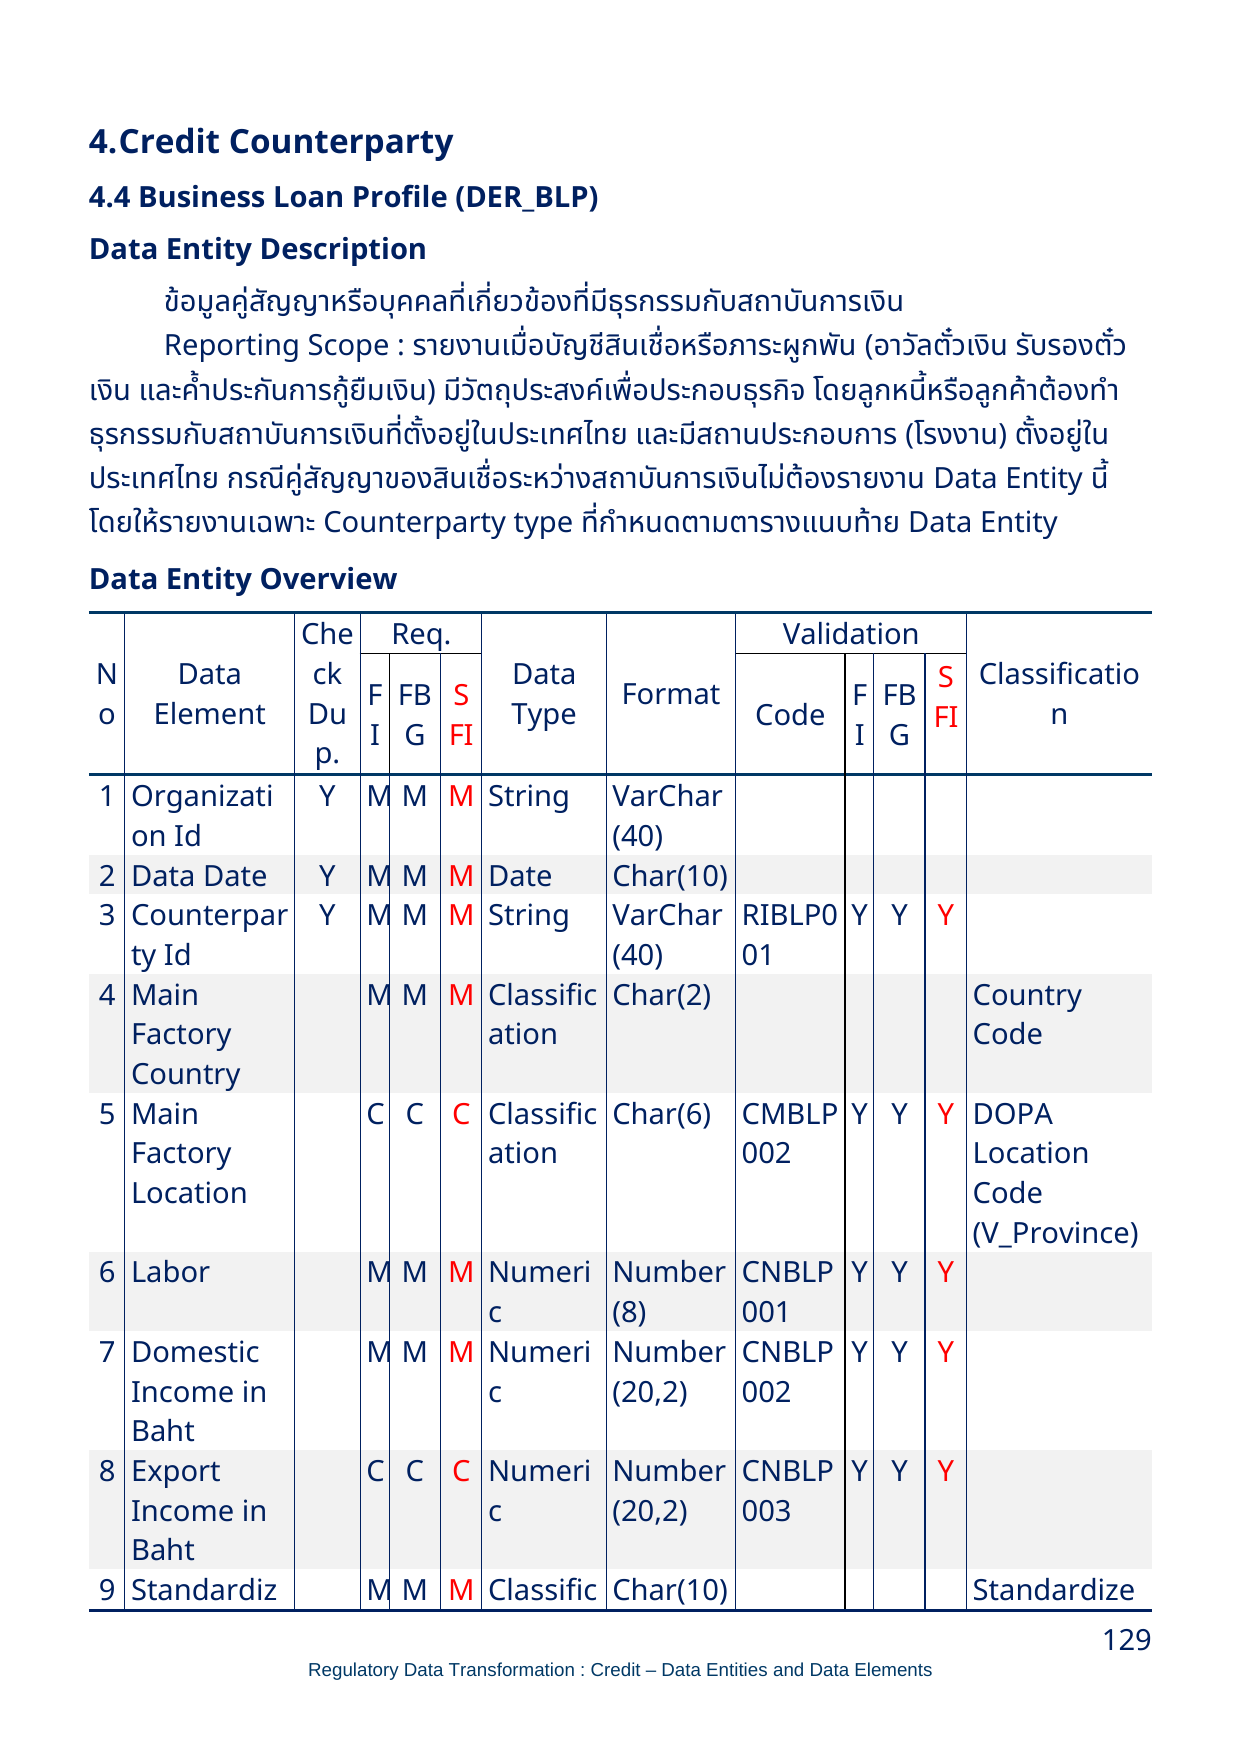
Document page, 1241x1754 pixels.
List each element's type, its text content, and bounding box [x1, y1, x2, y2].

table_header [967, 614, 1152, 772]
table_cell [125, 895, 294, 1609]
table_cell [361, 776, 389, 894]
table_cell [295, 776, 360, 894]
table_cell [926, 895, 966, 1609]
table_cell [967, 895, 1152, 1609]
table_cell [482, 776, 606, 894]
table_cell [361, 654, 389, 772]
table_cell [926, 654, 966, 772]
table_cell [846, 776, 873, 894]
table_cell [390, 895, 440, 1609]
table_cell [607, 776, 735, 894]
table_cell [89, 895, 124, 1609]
text Data Entity Description [89, 228, 1152, 268]
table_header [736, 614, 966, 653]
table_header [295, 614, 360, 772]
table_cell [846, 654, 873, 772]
subtitle 4.4 Business Loan Profile (DER_BLP) [89, 176, 1152, 216]
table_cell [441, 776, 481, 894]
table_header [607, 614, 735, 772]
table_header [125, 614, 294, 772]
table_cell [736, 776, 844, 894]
text ข้อมูลคู่สัญญาหรือบุคคลที่เกี่ยวข้องที่มีธุรกรรมกับสถาบันการเงิน [89, 280, 1152, 324]
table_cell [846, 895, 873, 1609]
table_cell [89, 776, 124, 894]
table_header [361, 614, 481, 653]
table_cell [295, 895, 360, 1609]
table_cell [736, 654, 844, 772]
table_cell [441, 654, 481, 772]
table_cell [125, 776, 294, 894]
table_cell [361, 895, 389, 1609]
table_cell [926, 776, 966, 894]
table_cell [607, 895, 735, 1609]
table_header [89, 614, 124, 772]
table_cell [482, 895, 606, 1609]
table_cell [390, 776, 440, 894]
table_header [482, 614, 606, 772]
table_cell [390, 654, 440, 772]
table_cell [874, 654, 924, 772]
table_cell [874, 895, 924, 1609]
text Reporting Scope : รายงานเมื่อบัญชีสินเชื่อหรือภาระผูกพัน (อาวัลตั๋วเงิน รับรองตั๋วเงิน และค้ำประกันการกู้ยืมเงิน) มีวัตถุประสงค์เพื่อประกอบธุรกิจ โดยลูกหนี้หรือลูกค้าต้องทำธุรกรรมกับสถาบันการเงินที่ตั้งอยู่ในประเทศไทย และมีสถานประกอบการ (โรงงาน) ตั้งอยู่ในประเทศไทย กรณีคู่สัญญาของสินเชื่อระหว่างสถาบันการเงินไม่ต้องรายงาน Data Entity นี้ โดยให้รายงานเฉพาะ Counterparty type ที่กำหนดตามตารางแนบท้าย Data Entity [89, 324, 1152, 546]
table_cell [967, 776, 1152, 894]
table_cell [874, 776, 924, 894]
text Data Entity Overview [89, 558, 1152, 598]
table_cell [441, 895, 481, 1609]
subtitle Credit Counterparty [89, 118, 1152, 163]
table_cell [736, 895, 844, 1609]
